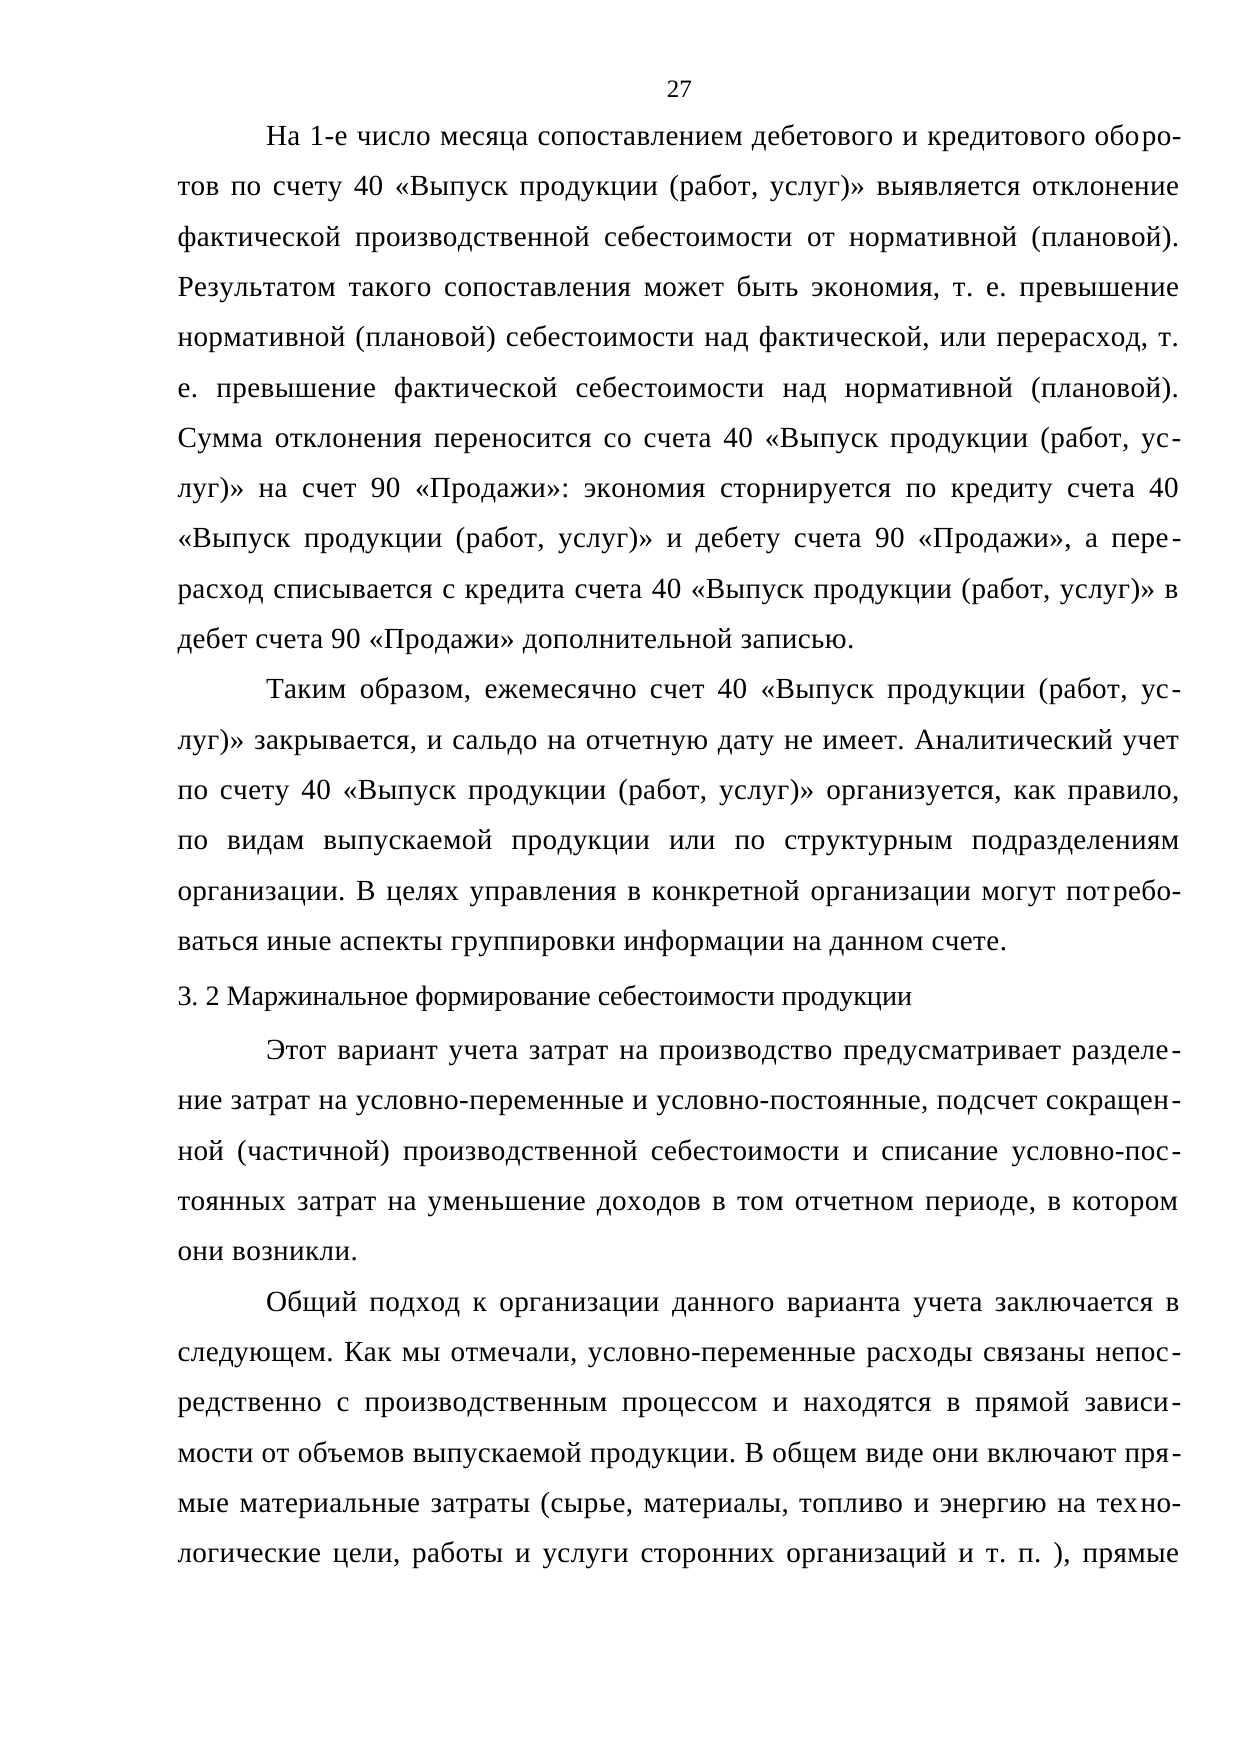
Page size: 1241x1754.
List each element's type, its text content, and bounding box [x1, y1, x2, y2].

subtitle 3. 2 Маржинальное формирование себестоимости продукции [177, 978, 1181, 1011]
text На 1-е число месяца сопоставлением дебетового и кредитового оборотов по счету 40 «Выпуск продукции (работ, услуг)» выявляется отклонение фактической производственной себестоимости от нормативной (плановой). Результатом такого сопоставления может быть экономия, т. е. превышение нормативной (плановой) себестоимости над фактической, или перерасход, т. е. превышение фактической себестоимости над нормативной (плановой). Сумма отклонения переносится со счета 40 «Выпуск продукции (работ, услуг)» на счет 90 «Продажи»: экономия сторнируется по кредиту счета 40 «Выпуск продукции (работ, услуг)» и дебету счета 90 «Продажи», а перерасход списывается с кредита счета 40 «Выпуск продукции (работ, услуг)» в дебет счета 90 «Продажи» дополнительной записью. [177, 118, 1181, 655]
text Этот вариант учета затрат на производство предусматривает разделение затрат на условно-переменные и условно-постоянные, подсчет сокращенной (частичной) производственной себестоимости и списание условно-постоянных затрат на уменьшение доходов в том отчетном периоде, в котором они возникли. [177, 1032, 1181, 1267]
text Таким образом, ежемесячно счет 40 «Выпуск продукции (работ, услуг)» закрывается, и сальдо на отчетную дату не имеет. Аналитический учет по счету 40 «Выпуск продукции (работ, услуг)» организуется, как правило, по видам выпускаемой продукции или по структурным подразделениям организации. В целях управления в конкретной организации могут потребоваться иные аспекты группировки информации на данном счете. [177, 672, 1181, 957]
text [177, 1284, 1181, 1569]
